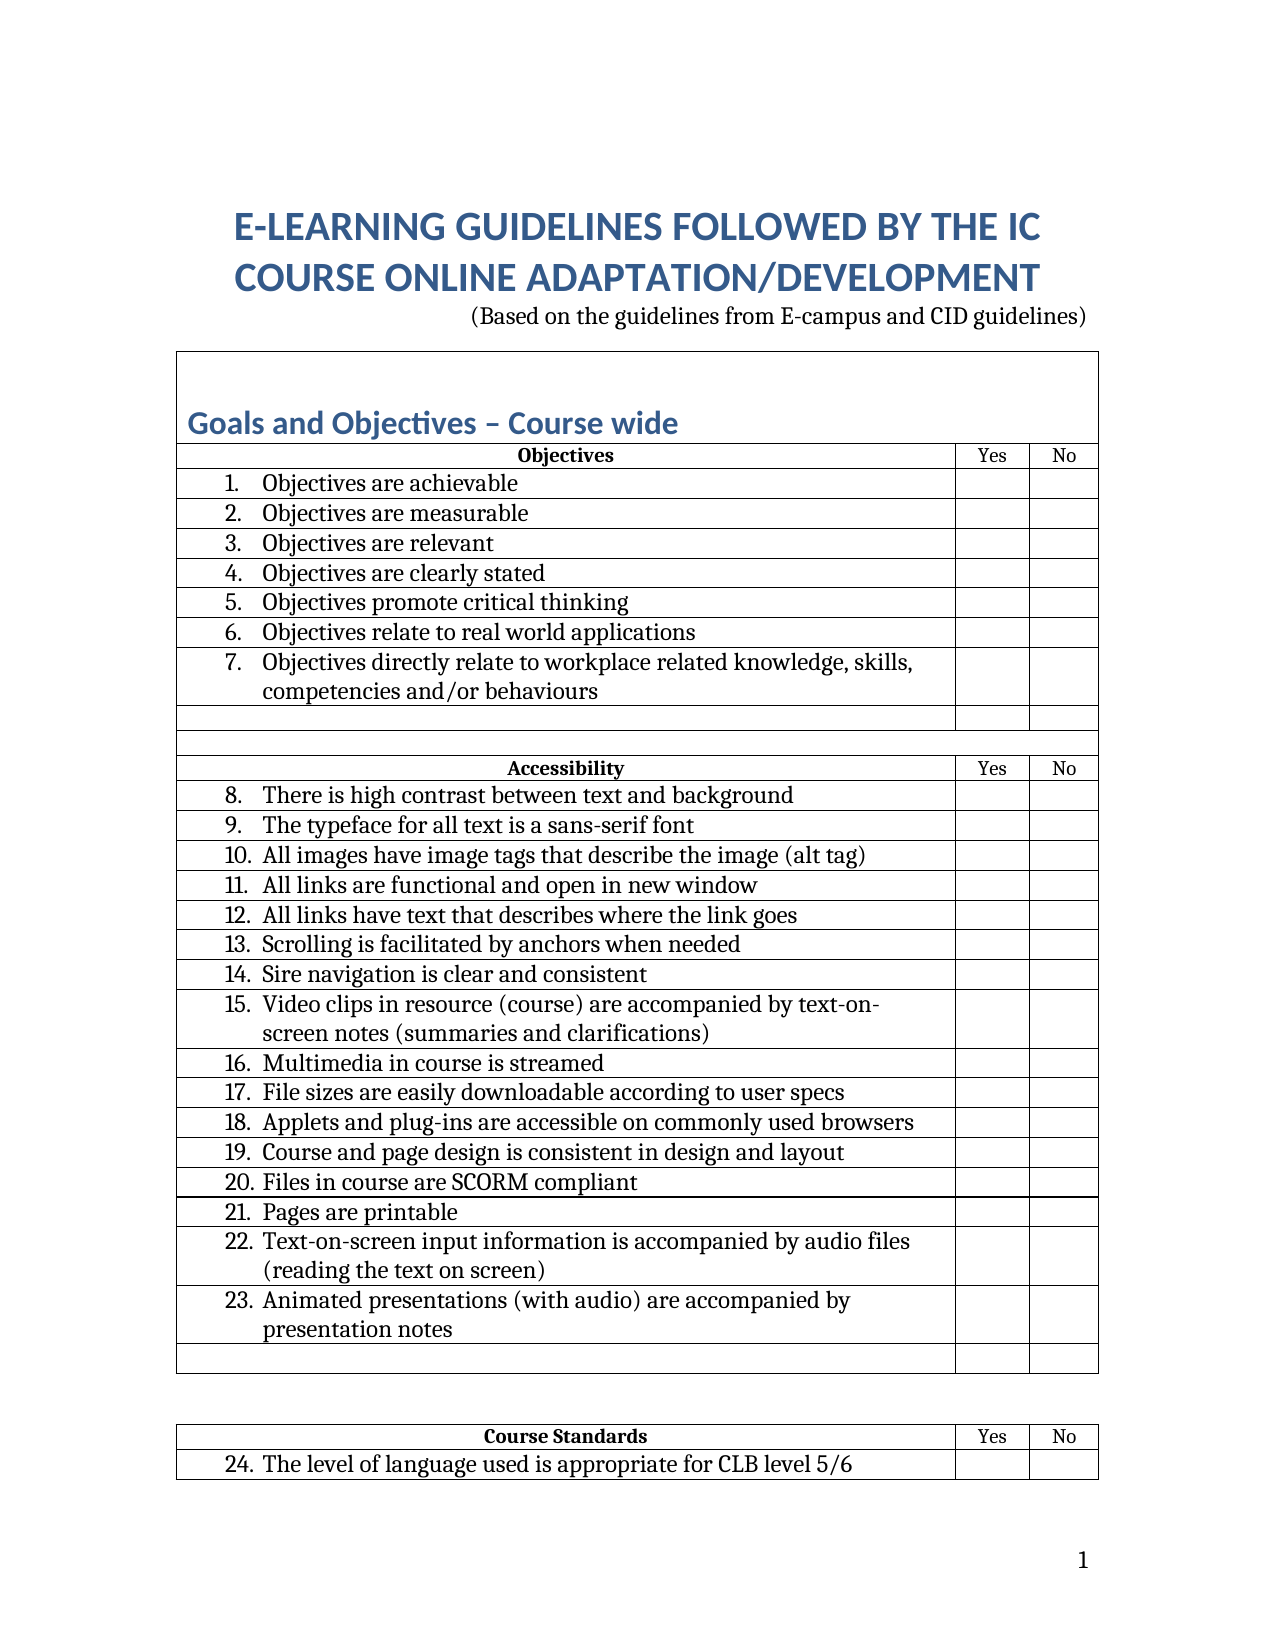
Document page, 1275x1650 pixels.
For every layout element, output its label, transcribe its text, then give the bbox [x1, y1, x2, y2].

table_cell File sizes are easily downloadable according to user specs [177, 1078, 955, 1107]
table_cell Objectives [177, 444, 955, 468]
table_cell [956, 618, 1029, 647]
table_cell [1030, 469, 1098, 498]
table_cell [956, 559, 1029, 587]
table_cell [1030, 930, 1098, 959]
table_header No [1030, 1425, 1098, 1449]
table_cell [1030, 960, 1098, 989]
table_cell [1030, 706, 1098, 730]
table_cell [1030, 1078, 1098, 1107]
table_cell Multimedia in course is streamed [177, 1049, 955, 1077]
table_cell [956, 706, 1029, 730]
table_cell [956, 871, 1029, 899]
table_cell [1030, 1450, 1098, 1478]
table_cell Yes [956, 444, 1029, 468]
table_cell [956, 960, 1029, 989]
table_cell [956, 1344, 1029, 1373]
table_cell [1030, 588, 1098, 617]
table_cell [1030, 841, 1098, 870]
table_cell [1030, 618, 1098, 647]
table_cell Objectives directly relate to workplace related knowledge, skills, competencies and/or behaviours [177, 648, 955, 705]
table_cell [1030, 1286, 1098, 1343]
table_cell [956, 1286, 1029, 1343]
text (Based on the guidelines from E-campus and CID guidelines) [187, 302, 1087, 330]
table_cell [956, 499, 1029, 528]
table_cell [1030, 1108, 1098, 1137]
table_cell [956, 529, 1029, 557]
table_cell Applets and plug-ins are accessible on commonly used browsers [177, 1108, 955, 1137]
table_cell The typeface for all text is a sans-serif font [177, 811, 955, 840]
table_cell Objectives are measurable [177, 499, 955, 528]
table_cell [1030, 1138, 1098, 1167]
table_cell Objectives promote critical thinking [177, 588, 955, 617]
table_cell [956, 469, 1029, 498]
table_cell Objectives are achievable [177, 469, 955, 498]
table_cell Scrolling is facilitated by anchors when needed [177, 930, 955, 959]
table_cell Files in course are SCORM compliant [177, 1168, 955, 1196]
table_cell [956, 990, 1029, 1047]
table_cell [1030, 1049, 1098, 1077]
table_cell [956, 1227, 1029, 1285]
table_header Goals and Objectives – Course wide [177, 352, 1098, 443]
table_cell [956, 930, 1029, 959]
table_cell Animated presentations (with audio) are accompanied by presentation notes [177, 1286, 955, 1343]
subtitle E-LEARNING GUIDELINES FOLLOWED BY THE IC COURSE ONLINE ADAPTATION/DEVELOPMENT [187, 200, 1087, 302]
table_cell [1030, 811, 1098, 840]
table_cell [956, 1450, 1029, 1478]
table_cell Sire navigation is clear and consistent [177, 960, 955, 989]
table_cell There is high contrast between text and background [177, 781, 955, 810]
table_cell All links have text that describes where the link goes [177, 901, 955, 929]
table_cell [177, 1344, 955, 1373]
table_cell [1030, 499, 1098, 528]
table_cell [1030, 990, 1098, 1047]
table_cell All links are functional and open in new window [177, 871, 955, 899]
table_cell Text-on-screen input information is accompanied by audio files (reading the text on screen) [177, 1227, 955, 1285]
table_cell [956, 588, 1029, 617]
table_cell [1030, 1227, 1098, 1285]
table_cell [956, 1108, 1029, 1137]
table_cell [1030, 529, 1098, 557]
table_cell [956, 1138, 1029, 1167]
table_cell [177, 1450, 955, 1478]
table_cell No [1030, 444, 1098, 468]
table_cell Objectives relate to real world applications [177, 618, 955, 647]
table_cell [956, 1078, 1029, 1107]
table_cell No [1030, 756, 1098, 780]
table_cell [1030, 648, 1098, 705]
table_header Yes [956, 1425, 1029, 1449]
table_cell [956, 1198, 1029, 1226]
table_cell [1030, 559, 1098, 587]
table_cell [956, 648, 1029, 705]
table_cell [956, 811, 1029, 840]
table_cell [1030, 1168, 1098, 1196]
table_cell [956, 901, 1029, 929]
table_cell [956, 1168, 1029, 1196]
table_cell Video clips in resource (course) are accompanied by text-on-screen notes (summaries and clarifications) [177, 990, 955, 1047]
table_cell [177, 731, 1098, 755]
table_cell [956, 841, 1029, 870]
table_cell [1030, 871, 1098, 899]
table_cell All images have image tags that describe the image (alt tag) [177, 841, 955, 870]
table_cell Objectives are clearly stated [177, 559, 955, 587]
table_cell [956, 1049, 1029, 1077]
table_header Course Standards [177, 1425, 955, 1449]
table_cell [956, 781, 1029, 810]
table_cell [1030, 781, 1098, 810]
table_cell Accessibility [177, 756, 955, 780]
table_cell Objectives are relevant [177, 529, 955, 557]
table_cell [1030, 1344, 1098, 1373]
table_cell Yes [956, 756, 1029, 780]
table_cell Pages are printable [177, 1198, 955, 1226]
table_cell [1030, 1198, 1098, 1226]
table_cell [1030, 901, 1098, 929]
table_cell Course and page design is consistent in design and layout [177, 1138, 955, 1167]
table_cell [177, 706, 955, 730]
